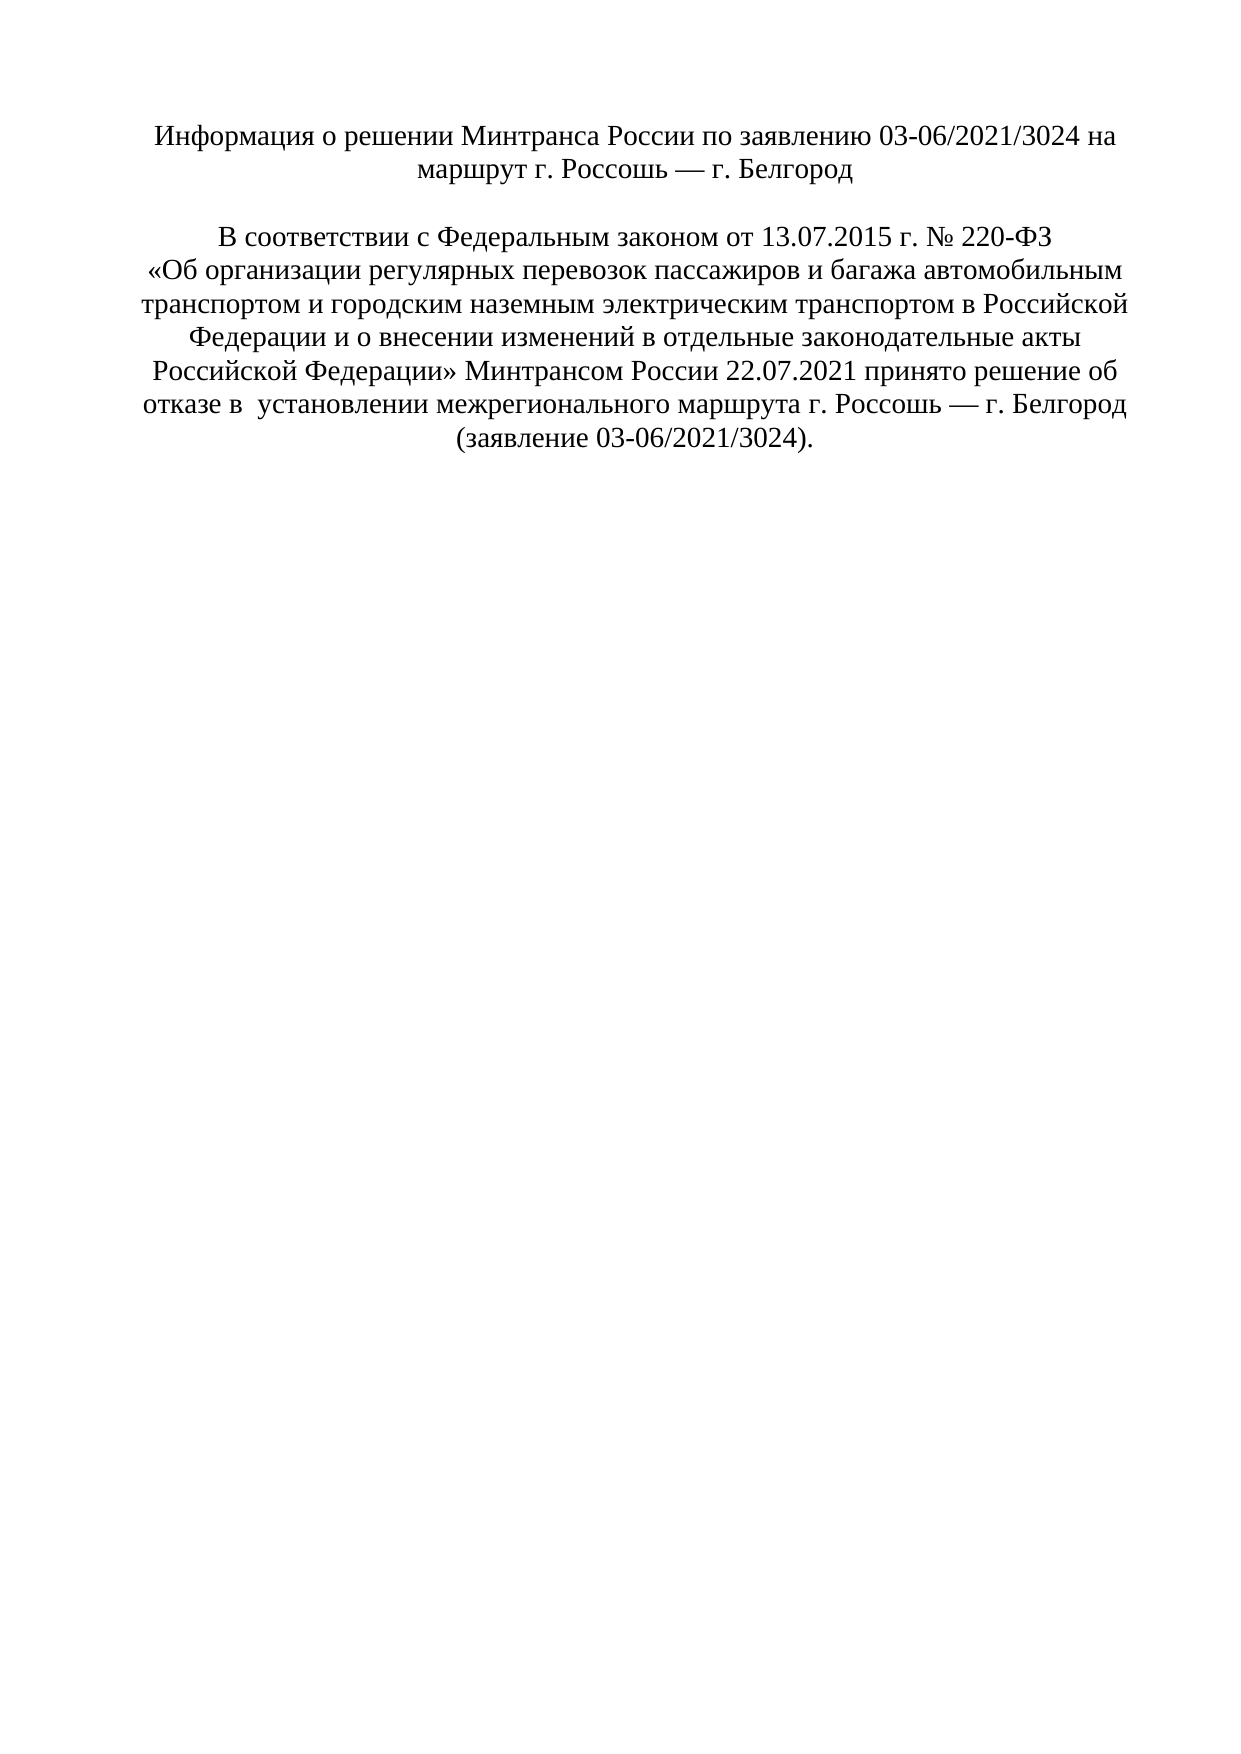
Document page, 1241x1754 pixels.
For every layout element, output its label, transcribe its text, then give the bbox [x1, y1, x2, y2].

text В соответствии с Федеральным законом от 13.07.2015 г. № 220-ФЗ «Об организации регулярных перевозок пассажиров и багажа автомобильным транспортом и городским наземным электрическим транспортом в Российской Федерации и о внесении изменений в отдельные законодательные акты Российской Федерации» Минтрансом России 22.07.2021 принято решение об отказе в установлении межрегионального маршрута г. Россошь — г. Белгород (заявление 03-06/2021/3024). [118, 219, 1152, 453]
text Информация о решении Минтранса России по заявлению 03-06/2021/3024 на маршрут г. Россошь — г. Белгород [118, 118, 1152, 185]
